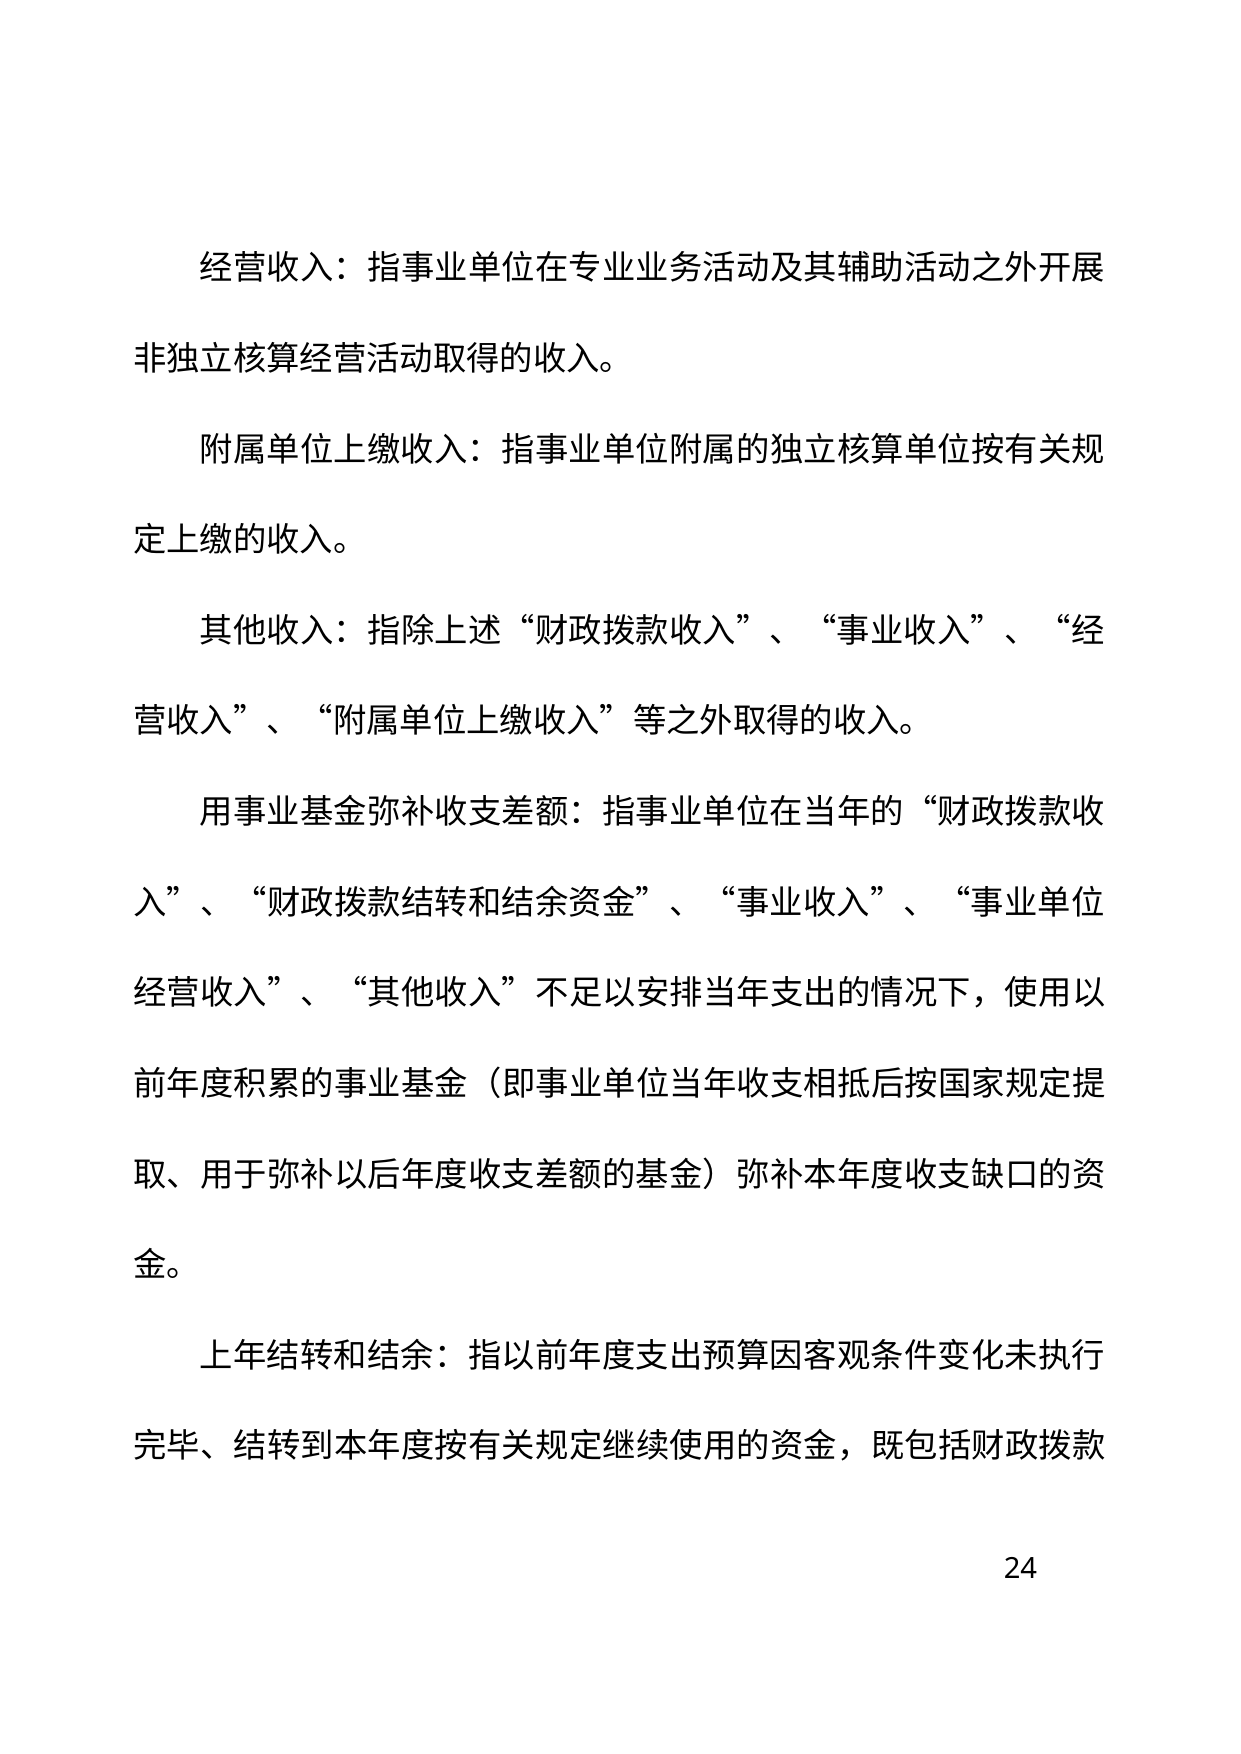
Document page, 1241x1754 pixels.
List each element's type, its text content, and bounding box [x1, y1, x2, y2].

text 经营收入：指事业单位在专业业务活动及其辅助活动之外开展非独立核算经营活动取得的收入。 [133, 220, 1107, 401]
text 用事业基金弥补收支差额：指事业单位在当年的“财政拨款收入”、“财政拨款结转和结余资金”、“事业收入”、“事业单位经营收入”、“其他收入”不足以安排当年支出的情况下，使用以前年度积累的事业基金（即事业单位当年收支相抵后按国家规定提取、用于弥补以后年度收支差额的基金）弥补本年度收支缺口的资金。 [133, 764, 1107, 1307]
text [133, 1307, 1107, 1489]
text 附属单位上缴收入：指事业单位附属的独立核算单位按有关规定上缴的收入。 [133, 401, 1107, 582]
text 其他收入：指除上述“财政拨款收入”、“事业收入”、“经营收入”、“附属单位上缴收入”等之外取得的收入。 [133, 582, 1107, 764]
